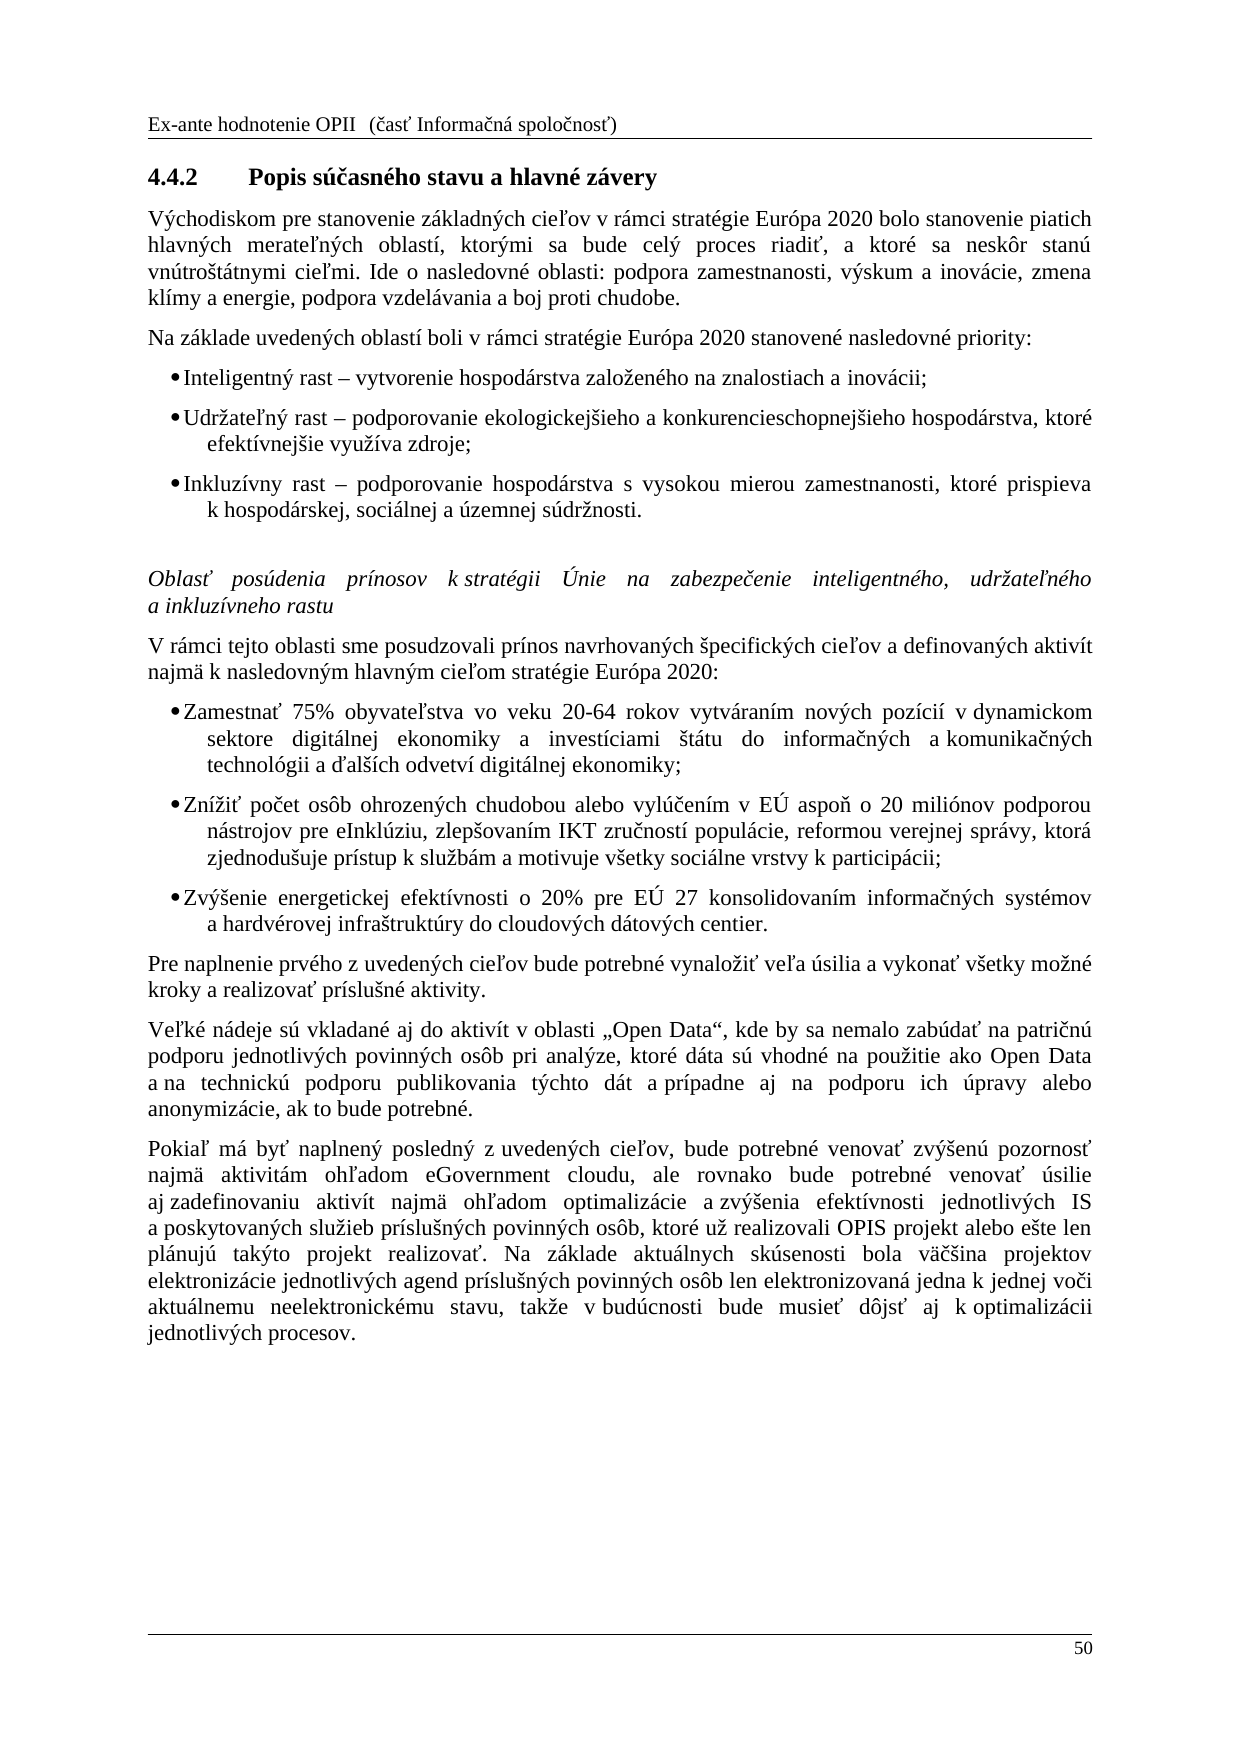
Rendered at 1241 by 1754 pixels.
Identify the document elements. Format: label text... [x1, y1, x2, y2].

text Pre naplnenie prvého z uvedených cieľov bude potrebné vynaložiť veľa úsilia a vykonať všetky možné kroky a realizovať príslušné aktivity. [148, 950, 1092, 1002]
list Inteligentný rast – vytvorenie hospodárstva založeného na znalostiach a inovácii; [171, 364, 1092, 390]
list Inkluzívny rast – podporovanie hospodárstva s vysokou mierou zamestnanosti, ktoré prispieva k hospodárskej, sociálnej a územnej súdržnosti. [171, 470, 1092, 523]
text Východiskom pre stanovenie základných cieľov v rámci stratégie Európa 2020 bolo stanovenie piatich hlavných merateľných oblastí, ktorými sa bude celý proces riadiť, a ktoré sa neskôr stanú vnútroštátnymi cieľmi. Ide o nasledovné oblasti: podpora zamestnanosti, výskum a inovácie, zmena klímy a energie, podpora vzdelávania a boj proti chudobe. [148, 205, 1092, 310]
text Na základe uvedených oblastí boli v rámci stratégie Európa 2020 stanovené nasledovné priority: [148, 324, 1092, 350]
list Udržateľný rast – podporovanie ekologickejšieho a konkurencieschopnejšieho hospodárstva, ktoré efektívnejšie využíva zdroje; [171, 404, 1092, 456]
text Pokiaľ má byť naplnený posledný z uvedených cieľov, bude potrebné venovať zvýšenú pozornosť najmä aktivitám ohľadom eGovernment cloudu, ale rovnako bude potrebné venovať úsilie aj zadefinovaniu aktivít najmä ohľadom optimalizácie a zvýšenia efektívnosti jednotlivých IS a poskytovaných služieb príslušných povinných osôb, ktoré už realizovali OPIS projekt alebo ešte len plánujú takýto projekt realizovať. Na základe aktuálnych skúsenosti bola väčšina projektov elektronizácie jednotlivých agend príslušných povinných osôb len elektronizovaná jedna k jednej voči aktuálnemu neelektronickému stavu, takže v budúcnosti bude musieť dôjsť aj k optimalizácii jednotlivých procesov. [148, 1135, 1092, 1346]
subtitle Oblasť posúdenia prínosov k stratégii Únie na zabezpečenie inteligentného, udržateľného a inkluzívneho rastu [148, 564, 1092, 618]
list Zamestnať 75% obyvateľstva vo veku 20-64 rokov vytváraním nových pozícií v dynamickom sektore digitálnej ekonomiky a investíciami štátu do informačných a komunikačných technológii a ďalších odvetví digitálnej ekonomiky; [171, 698, 1092, 777]
subtitle Popis súčasného stavu a hlavné závery [148, 162, 1092, 191]
text V rámci tejto oblasti sme posudzovali prínos navrhovaných špecifických cieľov a definovaných aktivít najmä k nasledovným hlavným cieľom stratégie Európa 2020: [148, 632, 1092, 685]
text Veľké nádeje sú vkladané aj do aktivít v oblasti „Open Data“, kde by sa nemalo zabúdať na patričnú podporu jednotlivých povinných osôb pri analýze, ktoré dáta sú vhodné na použitie ako Open Data a na technickú podporu publikovania týchto dát a prípadne aj na podporu ich úpravy alebo anonymizácie, ak to bude potrebné. [148, 1016, 1092, 1121]
list Znížiť počet osôb ohrozených chudobou alebo vylúčením v EÚ aspoň o 20 miliónov podporou nástrojov pre eInklúziu, zlepšovaním IKT zručností populácie, reformou verejnej správy, ktorá zjednodušuje prístup k službám a motivuje všetky sociálne vrstvy k participácii; [171, 791, 1092, 870]
list Zvýšenie energetickej efektívnosti o 20% pre EÚ 27 konsolidovaním informačných systémov a hardvérovej infraštruktúry do cloudových dátových centier. [171, 883, 1092, 936]
